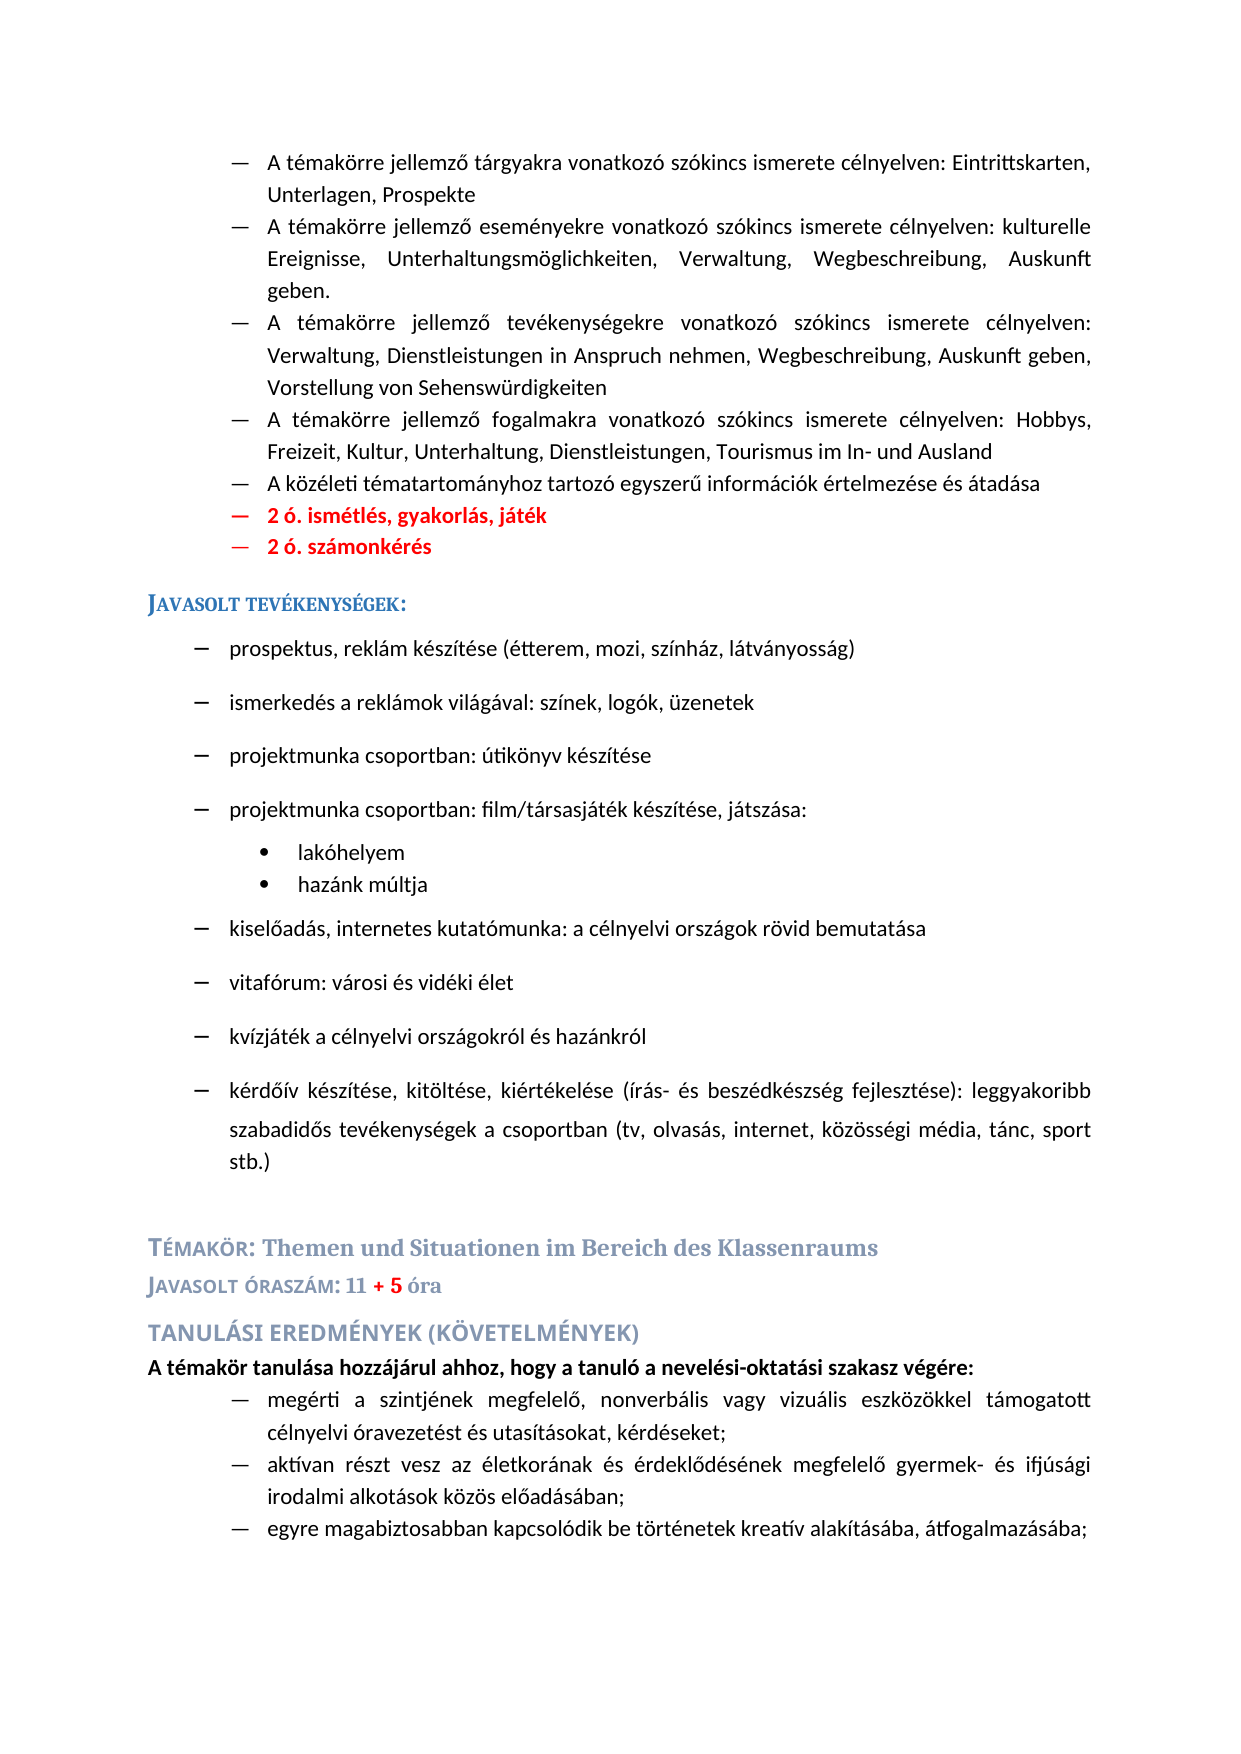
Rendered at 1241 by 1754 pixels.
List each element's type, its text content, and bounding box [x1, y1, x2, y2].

list kiselőadás, internetes kutatómunka: a célnyelvi országok rövid bemutatása [192, 902, 1093, 949]
list kérdőív készítése, kitöltése, kiértékelése (írás- és beszédkészség fejlesztése): leggyakoribb szabadidős tevékenységek a csoportban (tv, olvasás, internet, közösségi média, tánc, sport stb.) [192, 1064, 1093, 1176]
list 2 ó. ismétlés, gyakorlás, játék [229, 502, 1093, 530]
list projektmunka csoportban: útikönyv készítése [192, 730, 1093, 777]
text Javasolt tevékenységek: [148, 589, 1093, 618]
list megérti a szintjének megfelelő, nonverbális vagy vizuális eszközökkel támogatott célnyelvi óravezetést és utasításokat, kérdéseket; [229, 1385, 1093, 1446]
list aktívan részt vesz az életkorának és érdeklődésének megfelelő gyermek- és ifjúsági irodalmi alkotások közös előadásában; [229, 1450, 1093, 1510]
list A témakörre jellemző tárgyakra vonatkozó szókincs ismerete célnyelven: Eintrittskarten, Unterlagen, Prospekte [229, 148, 1093, 208]
list A témakörre jellemző tevékenységekre vonatkozó szókincs ismerete célnyelven: Verwaltung, Dienstleistungen in Anspruch nehmen, Wegbeschreibung, Auskunft geben, Vorstellung von Sehenswürdigkeiten [229, 308, 1093, 401]
list vitafórum: városi és vidéki élet [192, 956, 1093, 1003]
list A témakörre jellemző eseményekre vonatkozó szókincs ismerete célnyelven: kulturelle Ereignisse, Unterhaltungsmöglichkeiten, Verwaltung, Wegbeschreibung, Auskunft geben. [229, 212, 1093, 304]
list egyre magabiztosabban kapcsolódik be történetek kreatív alakításába, átfogalmazásába; [229, 1514, 1093, 1542]
text Témakör: Themen und Situationen im Bereich des Klassenraums [148, 1230, 1093, 1264]
text Javasolt óraszám: 11 + 5 óra [148, 1269, 1093, 1300]
list A közéleti tématartományhoz tartozó egyszerű információk értelmezése és átadása [229, 469, 1093, 497]
list A témakörre jellemző fogalmakra vonatkozó szókincs ismerete célnyelven: Hobbys, Freizeit, Kultur, Unterhaltung, Dienstleistungen, Tourismus im In- und Ausland [229, 405, 1093, 465]
list kvízjáték a célnyelvi országokról és hazánkról [192, 1010, 1093, 1057]
text A témakör tanulása hozzájárul ahhoz, hogy a tanuló a nevelési-oktatási szakasz végére: [148, 1353, 1093, 1381]
list hazánk múltja [260, 870, 1093, 898]
list prospektus, reklám készítése (étterem, mozi, színház, látványosság) [192, 622, 1093, 669]
list lakóhelyem [260, 838, 1093, 866]
list ismerkedés a reklámok világával: színek, logók, üzenetek [192, 676, 1093, 723]
list 2 ó. számonkérés [229, 532, 1093, 560]
text TANULÁSI EREDMÉNYEK (KÖVETELMÉNYEK) [148, 1317, 1093, 1348]
list projektmunka csoportban: film/társasjáték készítése, játszása: [192, 784, 1093, 831]
